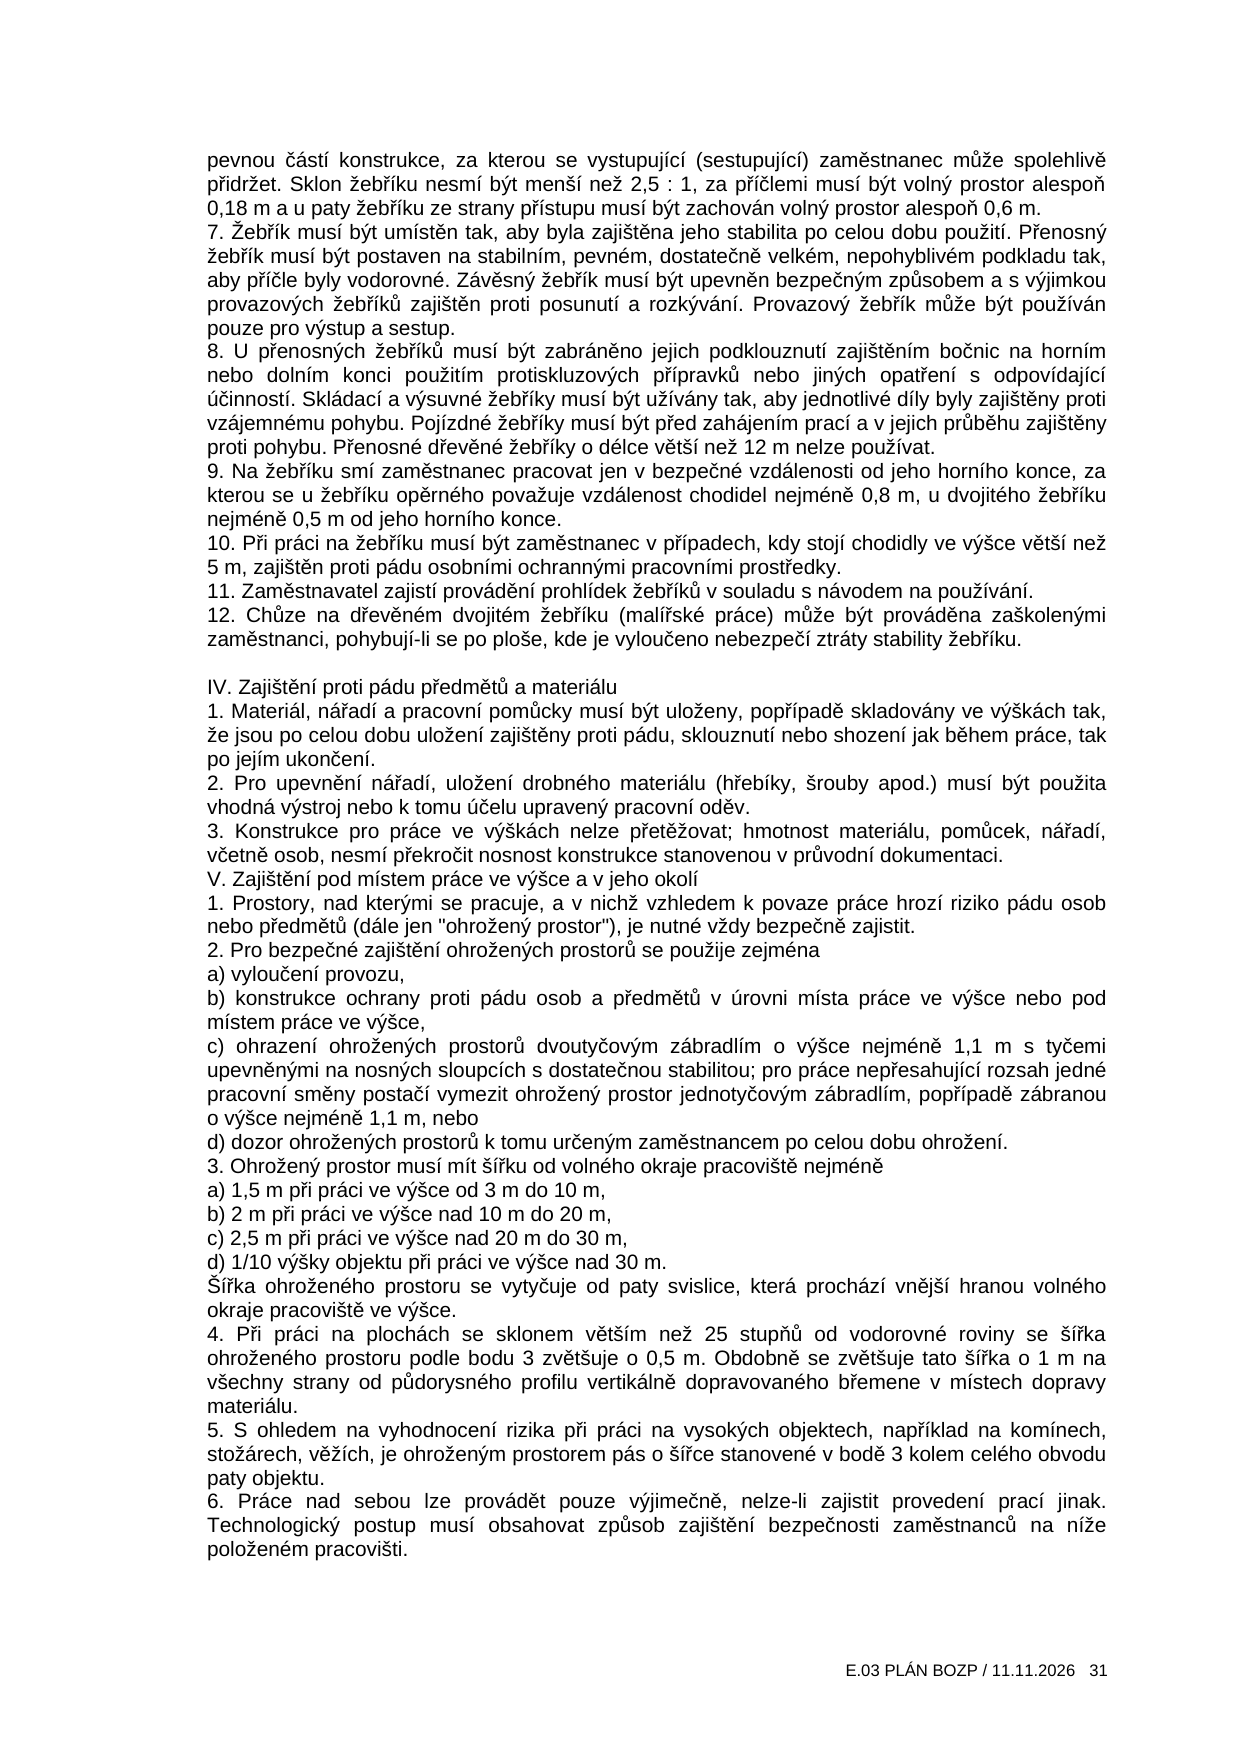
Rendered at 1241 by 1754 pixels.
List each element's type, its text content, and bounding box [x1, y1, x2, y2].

text d) 1/10 výšky objektu při práci ve výšce nad 30 m. [207, 1250, 1107, 1274]
text b) 2 m při práci ve výšce nad 10 m do 20 m, [207, 1202, 1107, 1226]
text 11. Zaměstnavatel zajistí provádění prohlídek žebříků v souladu s návodem na používání. [207, 579, 1107, 603]
text 9. Na žebříku smí zaměstnanec pracovat jen v bezpečné vzdálenosti od jeho horního konce, za kterou se u žebříku opěrného považuje vzdálenost chodidel nejméně 0,8 m, u dvojitého žebříku nejméně 0,5 m od jeho horního konce. [207, 459, 1107, 531]
text 5. S ohledem na vyhodnocení rizika při práci na vysokých objektech, například na komínech, stožárech, věžích, je ohroženým prostorem pás o šířce stanovené v bodě 3 kolem celého obvodu paty objektu. [207, 1417, 1107, 1489]
text 4. Při práci na plochách se sklonem větším než 25 stupňů od vodorovné roviny se šířka ohroženého prostoru podle bodu 3 zvětšuje o 0,5 m. Obdobně se zvětšuje tato šířka o 1 m na všechny strany od půdorysného profilu vertikálně dopravovaného břemene v místech dopravy materiálu. [207, 1322, 1107, 1417]
text c) ohrazení ohrožených prostorů dvoutyčovým zábradlím o výšce nejméně 1,1 m s tyčemi upevněnými na nosných sloupcích s dostatečnou stabilitou; pro práce nepřesahující rozsah jedné pracovní směny postačí vymezit ohrožený prostor jednotyčovým zábradlím, popřípadě zábranou o výšce nejméně 1,1 m, nebo [207, 1034, 1107, 1130]
text 10. Při práci na žebříku musí být zaměstnanec v případech, kdy stojí chodidly ve výšce větší než 5 m, zajištěn proti pádu osobními ochrannými pracovními prostředky. [207, 531, 1107, 579]
text 2. Pro bezpečné zajištění ohrožených prostorů se použije zejména [207, 938, 1107, 962]
text 1. Materiál, nářadí a pracovní pomůcky musí být uloženy, popřípadě skladovány ve výškách tak, že jsou po celou dobu uložení zajištěny proti pádu, sklouznutí nebo shození jak během práce, tak po jejím ukončení. [207, 699, 1107, 771]
text Šířka ohroženého prostoru se vytyčuje od paty svislice, která prochází vnější hranou volného okraje pracoviště ve výšce. [207, 1274, 1107, 1322]
text 3. Ohrožený prostor musí mít šířku od volného okraje pracoviště nejméně [207, 1154, 1107, 1178]
text 2. Pro upevnění nářadí, uložení drobného materiálu (hřebíky, šrouby apod.) musí být použita vhodná výstroj nebo k tomu účelu upravený pracovní oděv. [207, 771, 1107, 818]
text 6. Práce nad sebou lze provádět pouze výjimečně, nelze-li zajistit provedení prací jinak. Technologický postup musí obsahovat způsob zajištění bezpečnosti zaměstnanců na níže položeném pracovišti. [207, 1489, 1107, 1561]
text IV. Zajištění proti pádu předmětů a materiálu [207, 675, 1107, 699]
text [207, 148, 1107, 219]
text d) dozor ohrožených prostorů k tomu určeným zaměstnancem po celou dobu ohrožení. [207, 1130, 1107, 1154]
text 8. U přenosných žebříků musí být zabráněno jejich podklouznutí zajištěním bočnic na horním nebo dolním konci použitím protiskluzových přípravků nebo jiných opatření s odpovídající účinností. Skládací a výsuvné žebříky musí být užívány tak, aby jednotlivé díly byly zajištěny proti vzájemnému pohybu. Pojízdné žebříky musí být před zahájením prací a v jejich průběhu zajištěny proti pohybu. Přenosné dřevěné žebříky o délce větší než 12 m nelze používat. [207, 339, 1107, 459]
text 1. Prostory, nad kterými se pracuje, a v nichž vzhledem k povaze práce hrozí riziko pádu osob nebo předmětů (dále jen "ohrožený prostor"), je nutné vždy bezpečně zajistit. [207, 890, 1107, 938]
text a) vyloučení provozu, [207, 962, 1107, 986]
text a) 1,5 m při práci ve výšce od 3 m do 10 m, [207, 1178, 1107, 1202]
text c) 2,5 m při práci ve výšce nad 20 m do 30 m, [207, 1226, 1107, 1250]
text 12. Chůze na dřevěném dvojitém žebříku (malířské práce) může být prováděna zaškolenými zaměstnanci, pohybují-li se po ploše, kde je vyloučeno nebezpečí ztráty stability žebříku. [207, 603, 1107, 651]
text b) konstrukce ochrany proti pádu osob a předmětů v úrovni místa práce ve výšce nebo pod místem práce ve výšce, [207, 986, 1107, 1034]
text 7. Žebřík musí být umístěn tak, aby byla zajištěna jeho stabilita po celou dobu použití. Přenosný žebřík musí být postaven na stabilním, pevném, dostatečně velkém, nepohyblivém podkladu tak, aby příčle byly vodorovné. Závěsný žebřík musí být upevněn bezpečným způsobem a s výjimkou provazových žebříků zajištěn proti posunutí a rozkývání. Provazový žebřík může být používán pouze pro výstup a sestup. [207, 219, 1107, 339]
text V. Zajištění pod místem práce ve výšce a v jeho okolí [207, 866, 1107, 890]
text 3. Konstrukce pro práce ve výškách nelze přetěžovat; hmotnost materiálu, pomůcek, nářadí, včetně osob, nesmí překročit nosnost konstrukce stanovenou v průvodní dokumentaci. [207, 818, 1107, 866]
